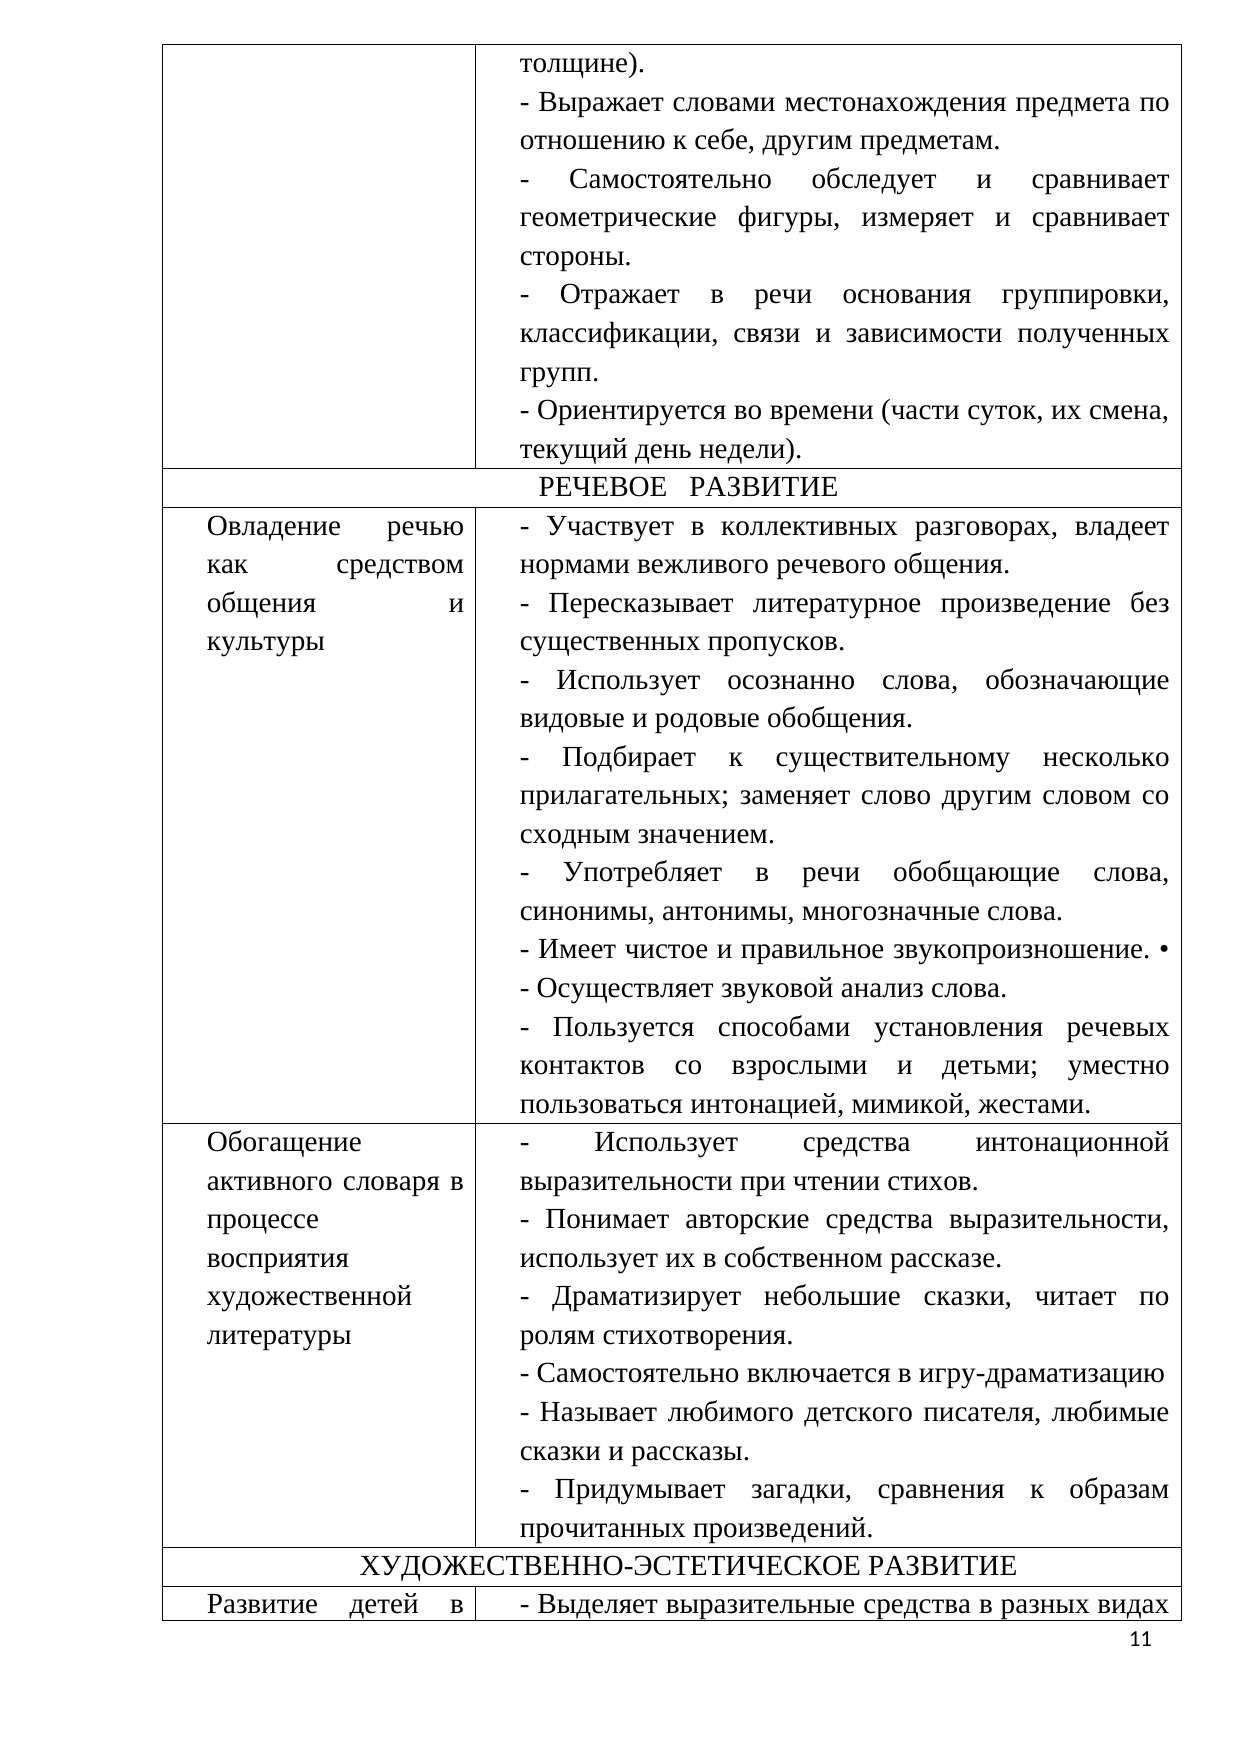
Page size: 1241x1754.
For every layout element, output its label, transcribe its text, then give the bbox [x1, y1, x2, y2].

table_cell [476, 45, 1181, 468]
table_cell ХУДОЖЕСТВЕННО-ЭСТЕТИЧЕСКОЕ РАЗВИТИЕ [163, 1548, 1181, 1586]
table_cell - Использует средства интонационной выразительности при чтении стихов. - Понимает авторские средства выразительности, использует их в собственном рассказе. - Драматизирует небольшие сказки, читает по ролям стихотворения. - Самостоятельно включается в игру-драматизацию - Называет любимого детского писателя, любимые сказки и рассказы. - Придумывает загадки, сравнения к образам прочитанных произведений. [476, 1124, 1181, 1547]
table_cell РЕЧЕВОЕ РАЗВИТИЕ [163, 469, 1181, 507]
table_cell - Участвует в коллективных разговорах, владеет нормами вежливого речевого общения. - Пересказывает литературное произведение без существенных пропусков. - Использует осознанно слова, обозначающие видовые и родовые обобщения. - Подбирает к существительному несколько прилагательных; заменяет слово другим словом со сходным значением. - Употребляет в речи обобщающие слова, синонимы, антонимы, многозначные слова. - Имеет чистое и правильное звукопроизношение. • - Осуществляет звуковой анализ слова. - Пользуется способами установления речевых контактов со взрослыми и детьми; уместно пользоваться интонацией, мимикой, жестами. [476, 508, 1181, 1123]
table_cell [163, 1587, 475, 1620]
table_cell Овладение речью как средством общения и культуры [163, 508, 475, 1123]
table_cell Обогащение активного словаря в процессе восприятия художественной литературы [163, 1124, 475, 1547]
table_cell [476, 1587, 1181, 1620]
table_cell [163, 45, 475, 468]
